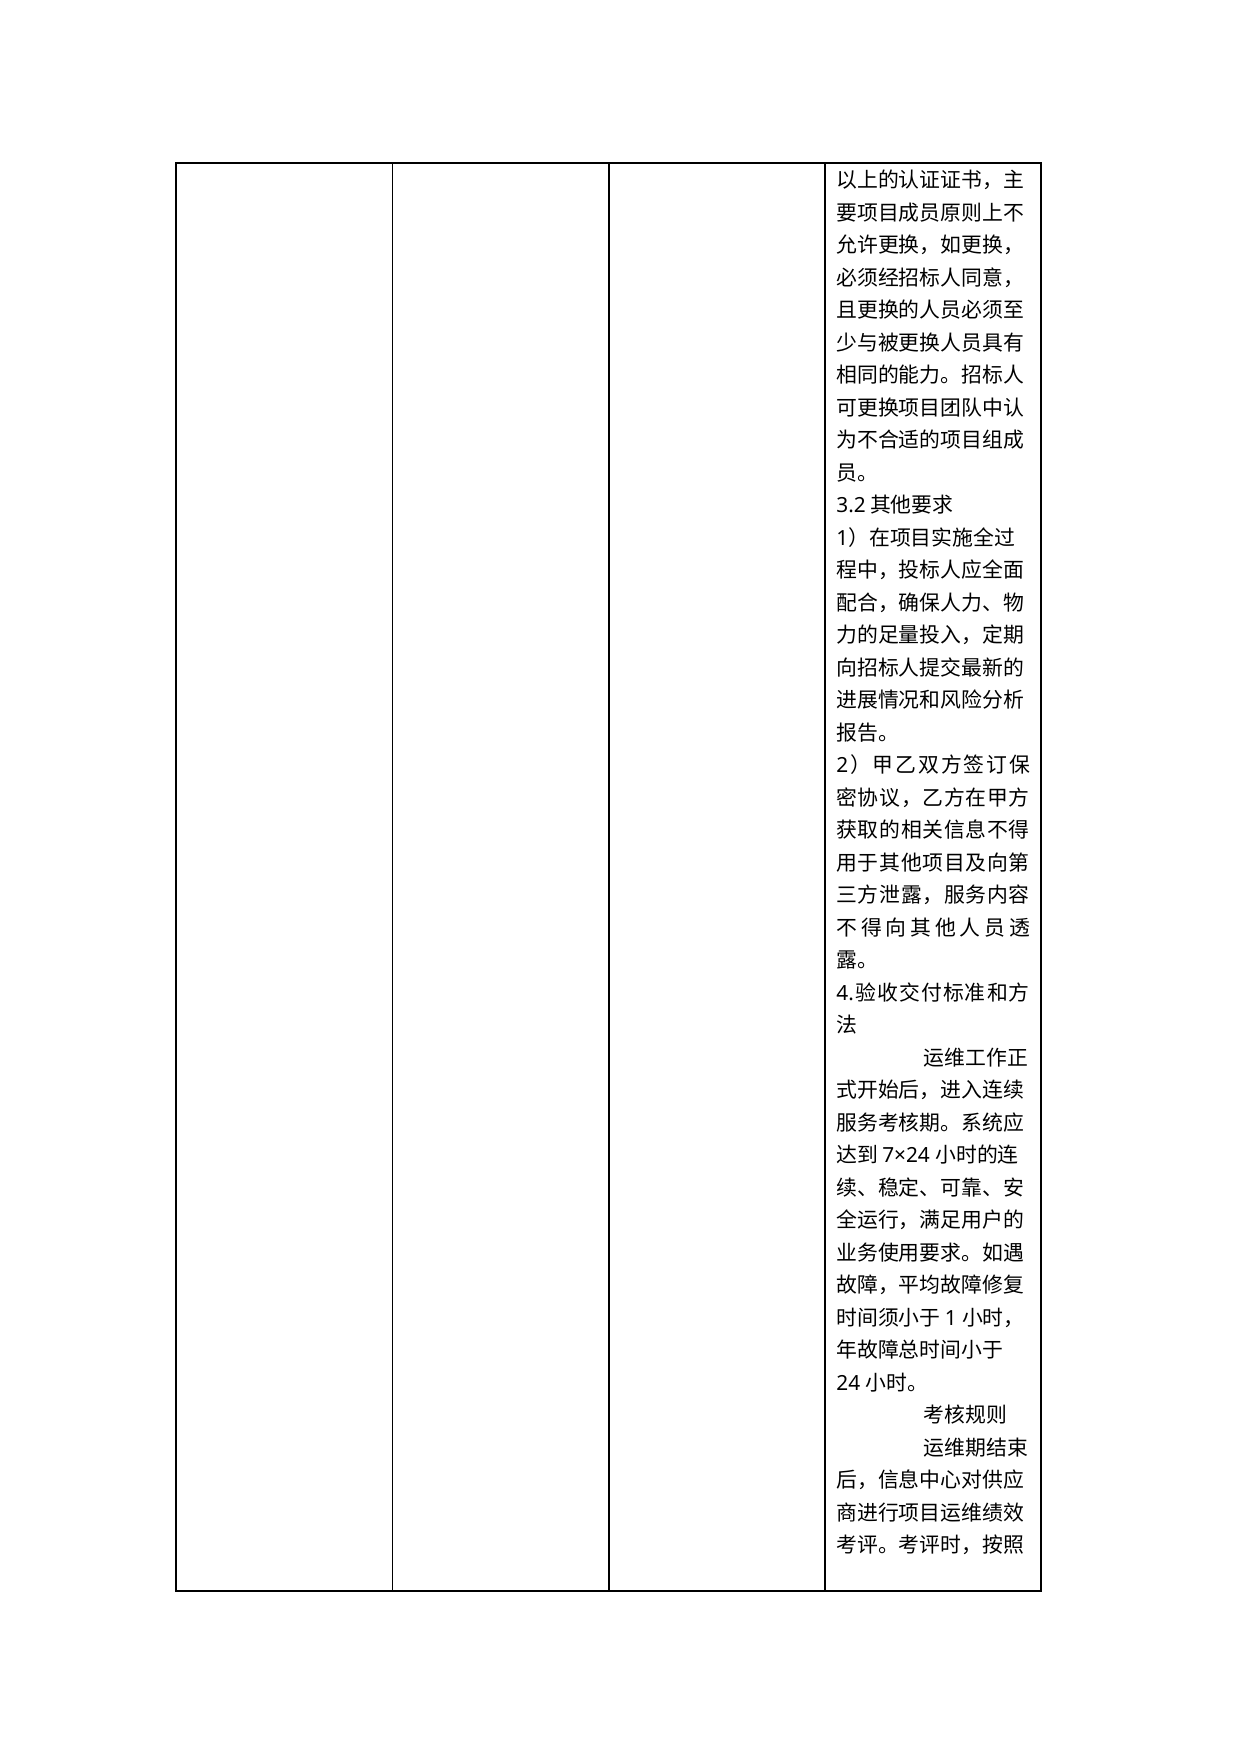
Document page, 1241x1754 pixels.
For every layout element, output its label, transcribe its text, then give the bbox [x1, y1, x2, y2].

table_cell 1 [393, 164, 608, 1590]
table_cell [826, 164, 1040, 1590]
table_cell [177, 164, 392, 1590]
table_cell [610, 164, 824, 1590]
